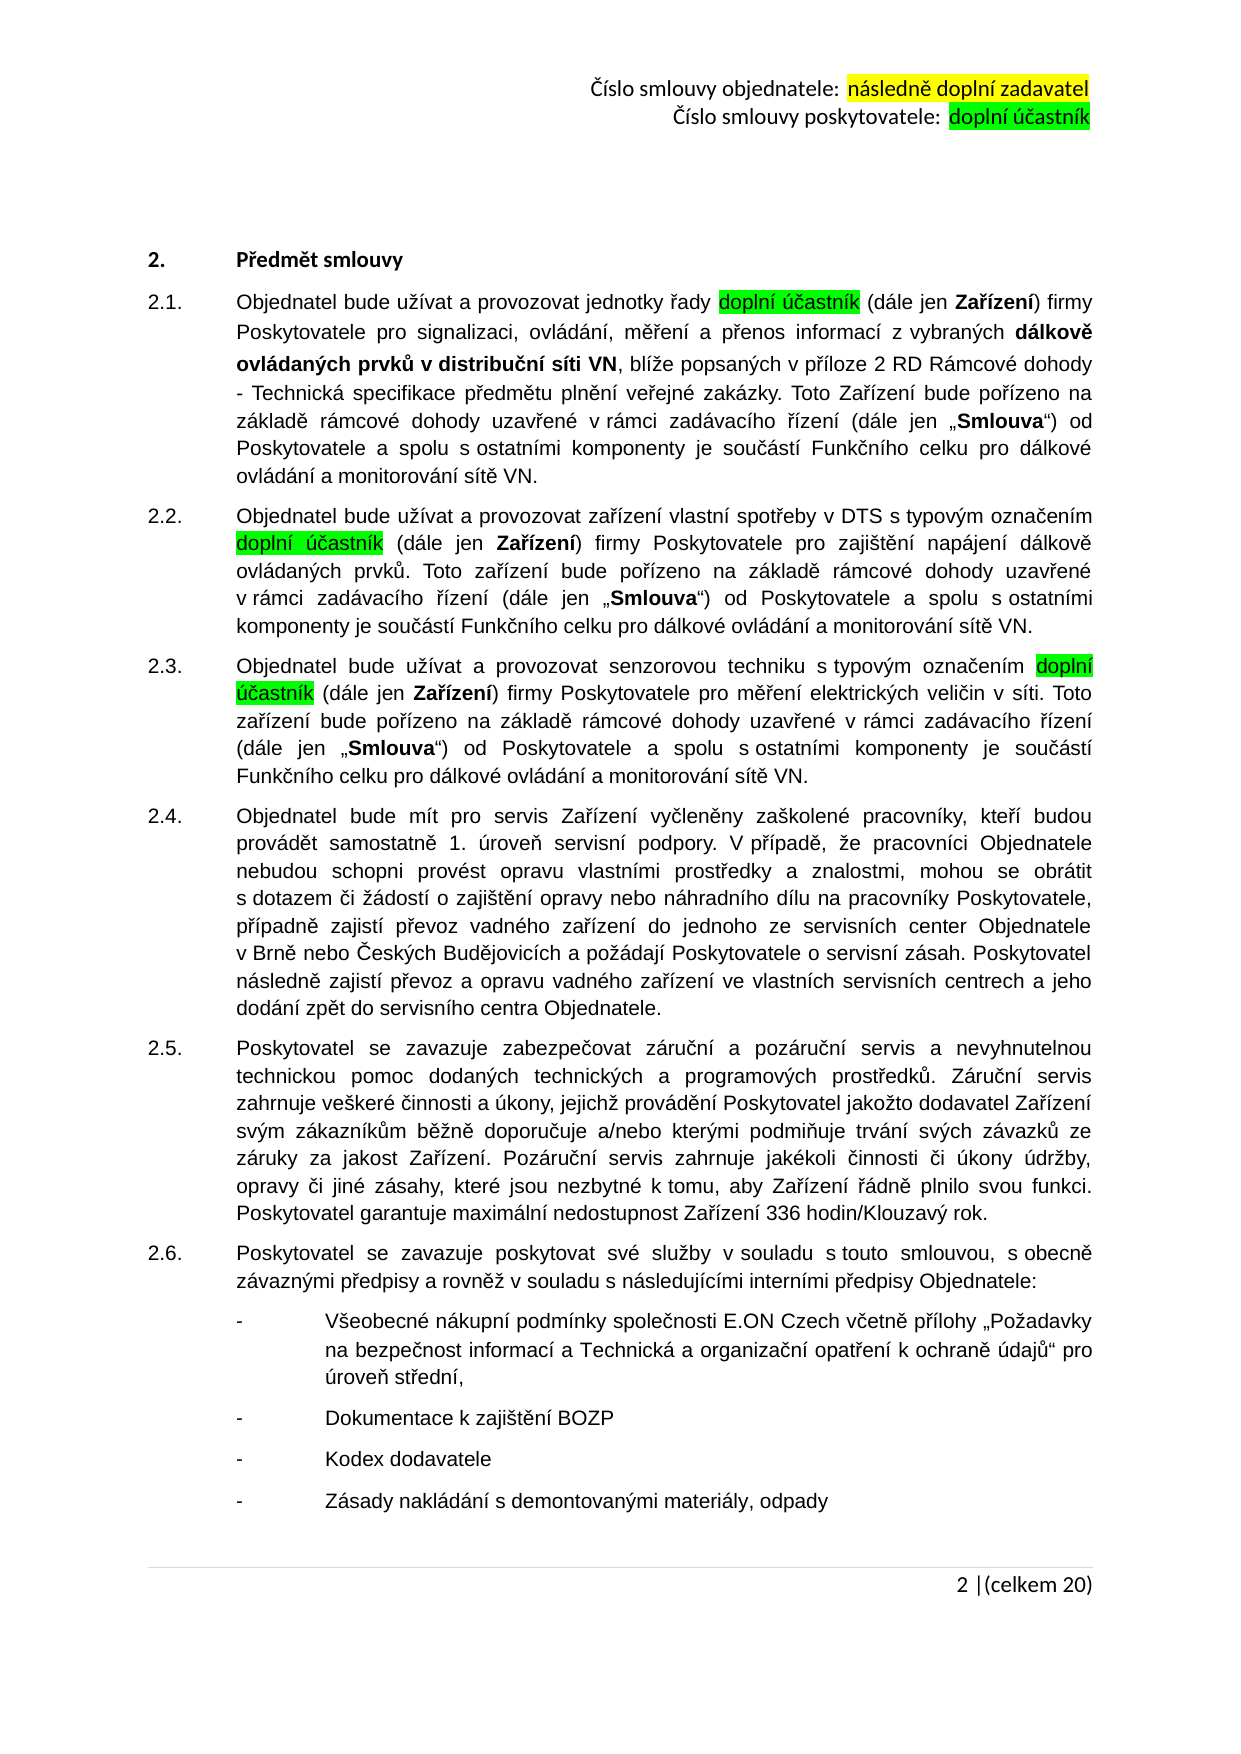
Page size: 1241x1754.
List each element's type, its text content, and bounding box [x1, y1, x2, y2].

subtitle Poskytovatel se zavazuje poskytovat své služby v souladu s touto smlouvou, s obecně závaznými předpisy a rovněž v souladu s následujícími interními předpisy Objednatele: [148, 1241, 1093, 1292]
subtitle Objednatel bude užívat a provozovat zařízení vlastní spotřeby v DTS s typovým označením doplní účastník (dále jen Zařízení) firmy Poskytovatele pro zajištění napájení dálkově ovládaných prvků. Toto zařízení bude pořízeno na základě rámcové dohody uzavřené v rámci zadávacího řízení (dále jen „Smlouva“) od Poskytovatele a spolu s ostatními komponenty je součástí Funkčního celku pro dálkové ovládání a monitorování sítě VN. [148, 503, 1093, 637]
subtitle Předmět smlouvy [148, 245, 1093, 273]
list Všeobecné nákupní podmínky společnosti E.ON Czech včetně přílohy „Požadavky na bezpečnost informací a Technická a organizační opatření k ochraně údajů“ pro úroveň střední, [236, 1308, 1093, 1389]
list Zásady nakládání s demontovanými materiály, odpady [236, 1488, 1093, 1514]
list Kodex dodavatele [236, 1447, 1093, 1472]
subtitle Objednatel bude užívat a provozovat jednotky řady doplní účastník (dále jen Zařízení) firmy Poskytovatele pro signalizaci, ovládání, měření a přenos informací z vybraných dálkově ovládaných prvků v distribuční síti VN, blíže popsaných v příloze 2 RD Rámcové dohody - Technická specifikace předmětu plnění veřejné zakázky. Toto Zařízení bude pořízeno na základě rámcové dohody uzavřené v rámci zadávacího řízení (dále jen „Smlouva“) od Poskytovatele a spolu s ostatními komponenty je součástí Funkčního celku pro dálkové ovládání a monitorování sítě VN. [148, 290, 1093, 487]
subtitle Poskytovatel se zavazuje zabezpečovat záruční a pozáruční servis a nevyhnutelnou technickou pomoc dodaných technických a programových prostředků. Záruční servis zahrnuje veškeré činnosti a úkony, jejichž provádění Poskytovatel jakožto dodavatel Zařízení svým zákazníkům běžně doporučuje a/nebo kterými podmiňuje trvání svých závazků ze záruky za jakost Zařízení. Pozáruční servis zahrnuje jakékoli činnosti či úkony údržby, opravy či jiné zásahy, které jsou nezbytné k tomu, aby Zařízení řádně plnilo svou funkci. Poskytovatel garantuje maximální nedostupnost Zařízení 336 hodin/Klouzavý rok. [148, 1036, 1093, 1225]
subtitle Objednatel bude mít pro servis Zařízení vyčleněny zaškolené pracovníky, kteří budou provádět samostatně 1. úroveň servisní podpory. V případě, že pracovníci Objednatele nebudou schopni provést opravu vlastními prostředky a znalostmi, mohou se obrátit s dotazem či žádostí o zajištění opravy nebo náhradního dílu na pracovníky Poskytovatele, případně zajistí převoz vadného zařízení do jednoho ze servisních center Objednatele v Brně nebo Českých Budějovicích a požádají Poskytovatele o servisní zásah. Poskytovatel následně zajistí převoz a opravu vadného zařízení ve vlastních servisních centrech a jeho dodání zpět do servisního centra Objednatele. [148, 803, 1093, 1020]
subtitle Objednatel bude užívat a provozovat senzorovou techniku s typovým označením doplní účastník (dále jen Zařízení) firmy Poskytovatele pro měření elektrických veličin v síti. Toto zařízení bude pořízeno na základě rámcové dohody uzavřené v rámci zadávacího řízení (dále jen „Smlouva“) od Poskytovatele a spolu s ostatními komponenty je součástí Funkčního celku pro dálkové ovládání a monitorování sítě VN. [148, 653, 1093, 787]
list Dokumentace k zajištění BOZP [236, 1405, 1093, 1430]
